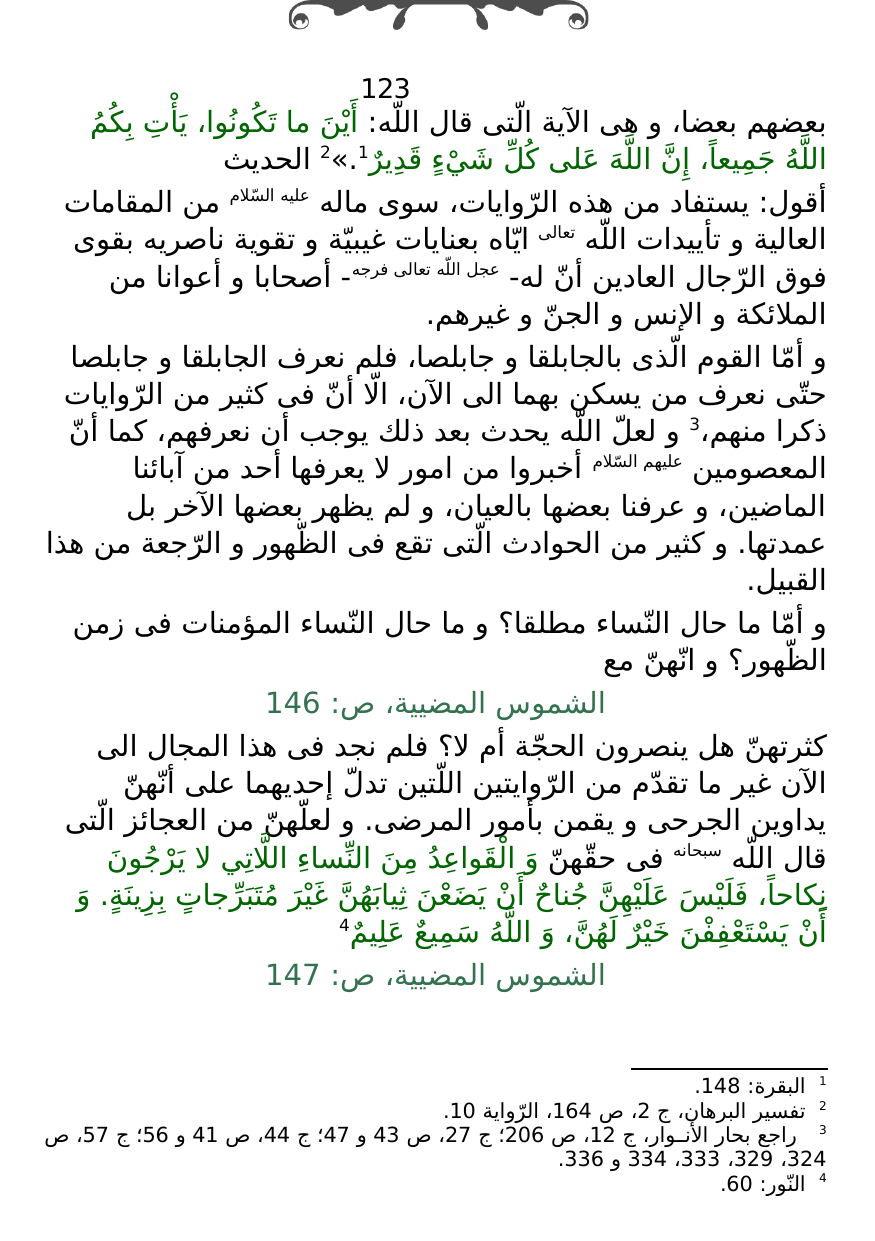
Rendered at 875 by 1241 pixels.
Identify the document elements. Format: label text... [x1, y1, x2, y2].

text كثرتهنّ هل ينصرون الحجّة أم لا؟ فلم نجد فى هذا المجال الى الآن غير ما تقدّم من الرّوايتين اللّتين تدلّ إحديهما على أنّهنّ يداوين الجرحى و يقمن بأمور المرضى. و لعلّهنّ من العجائز الّتى قال اللّه سبحانه فى حقّهنّ‏ وَ الْقَواعِدُ مِنَ النِّساءِ اللَّاتِي لا يَرْجُونَ نِكاحاً، فَلَيْسَ عَلَيْهِنَّ جُناحٌ أَنْ يَضَعْنَ ثِيابَهُنَّ غَيْرَ مُتَبَرِّجاتٍ بِزِينَةٍ. وَ أَنْ يَسْتَعْفِفْنَ خَيْرٌ لَهُنَّ، وَ اللَّهُ سَمِيعٌ عَلِيمٌ‏ [44, 729, 827, 949]
text و أمّا ما حال النّساء مطلقا؟ و ما حال النّساء المؤمنات فى زمن الظّهور؟ و انّهنّ مع‏ [44, 606, 827, 678]
text أقول: يستفاد من هذه الرّوايات، سوى ماله عليه السّلام من المقامات العالية و تأييدات اللّه تعالى ايّاه بعنايات غيبيّة و تقوية ناصريه بقوى فوق الرّجال العادين أنّ له- عجل اللّه تعالى فرجه- أصحابا و أعوانا من الملائكة و الإنس و الجنّ و غيرهم. [44, 185, 827, 331]
text الشموس المضيية، ص: 147 [44, 958, 827, 992]
text الشموس المضيية، ص: 146 [44, 686, 827, 720]
text و أمّا القوم الّذى بالجابلقا و جابلصا، فلم نعرف الجابلقا و جابلصا حتّى نعرف من يسكن بهما الى الآن، الّا أنّ فى كثير من الرّوايات ذكرا منهم، و لعلّ اللّه يحدث بعد ذلك يوجب أن نعرفهم، كما أنّ المعصومين عليهم السّلام أخبروا من امور لا يعرفها أحد من آبائنا الماضين، و عرفنا بعضها بالعيان، و لم يظهر بعضها الآخر بل عمدتها. و كثير من الحوادث الّتى تقع فى الظّهور و الرّجعة من هذا القبيل. [44, 340, 827, 598]
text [44, 105, 827, 177]
picture [288, 0, 589, 30]
